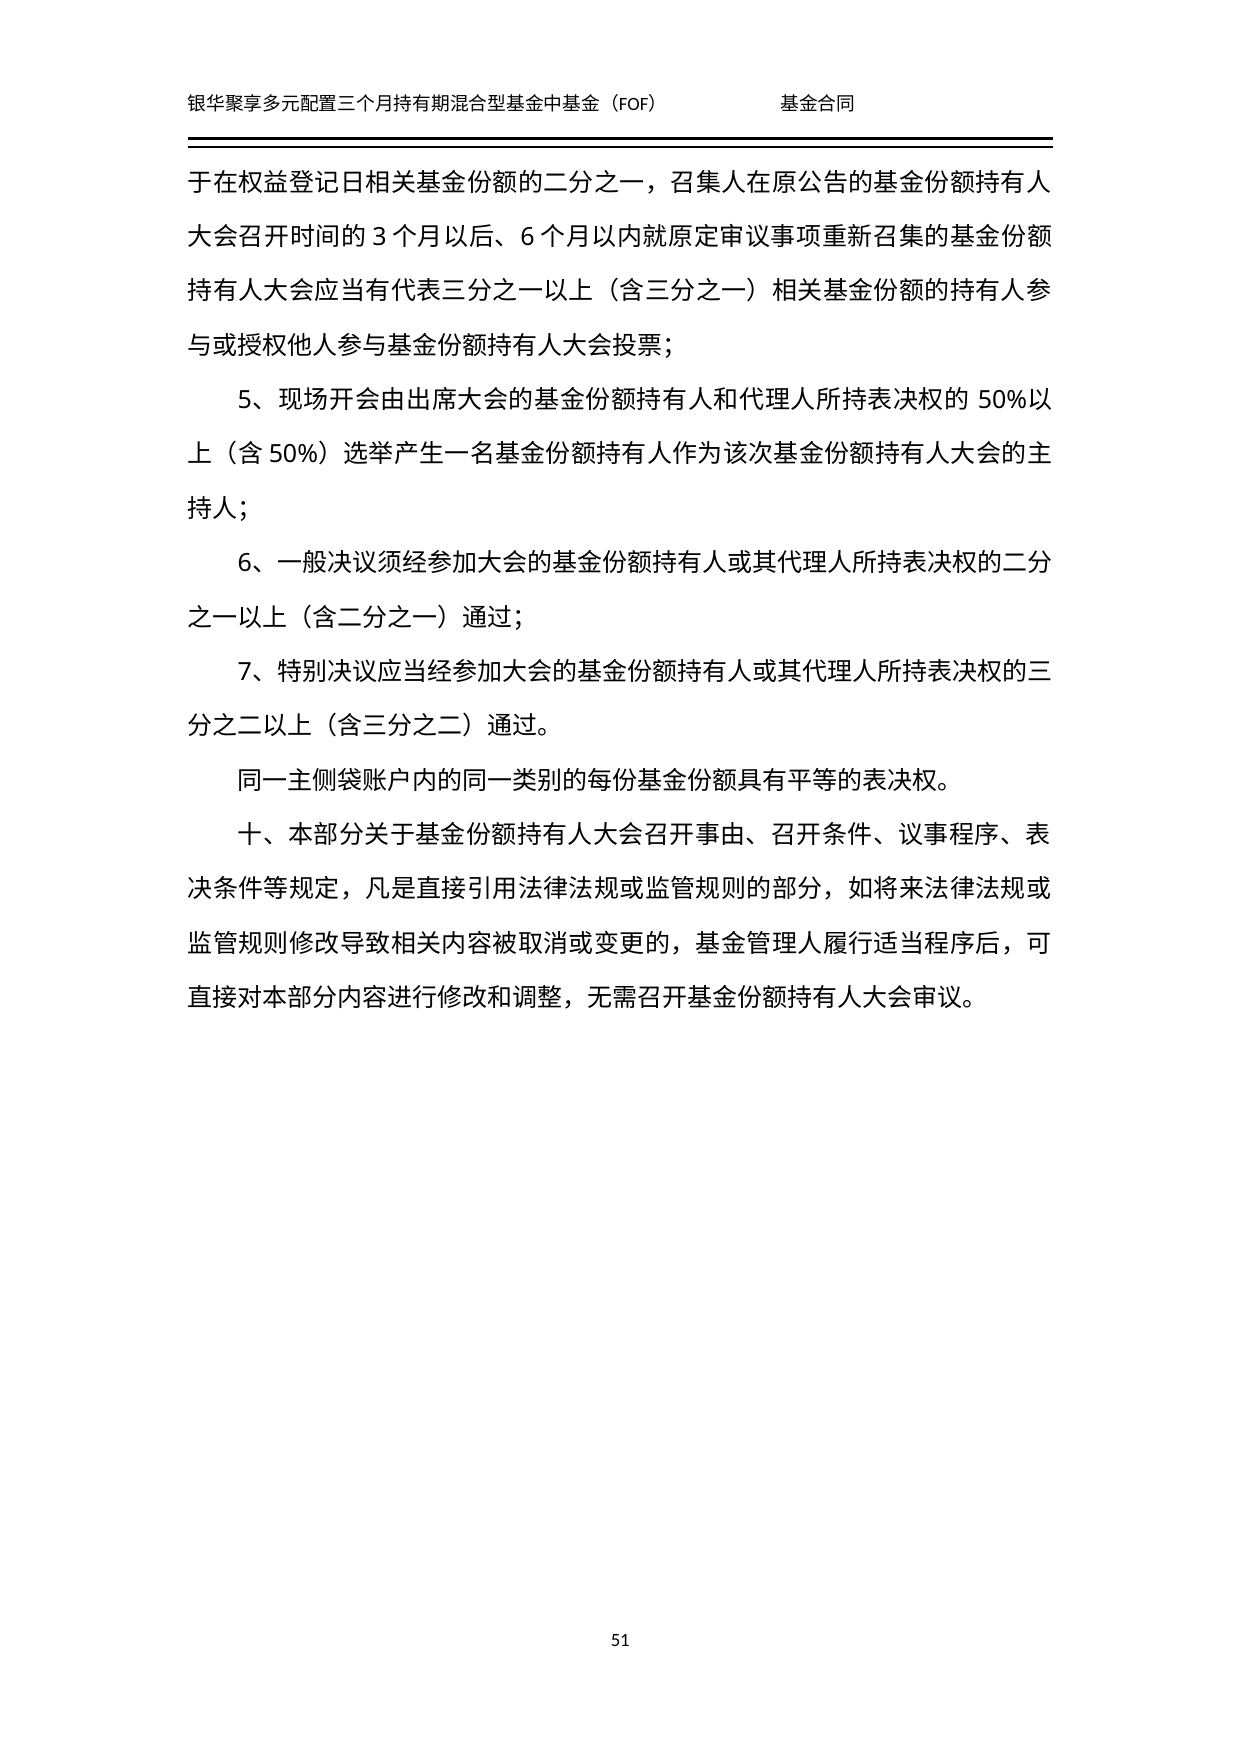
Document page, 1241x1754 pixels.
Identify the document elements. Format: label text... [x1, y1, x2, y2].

text 6、一般决议须经参加大会的基金份额持有人或其代理人所持表决权的二分之一以上（含二分之一）通过； [187, 543, 1053, 633]
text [187, 162, 1053, 361]
text 同一主侧袋账户内的同一类别的每份基金份额具有平等的表决权。 [187, 760, 1053, 796]
text 十、本部分关于基金份额持有人大会召开事由、召开条件、议事程序、表决条件等规定，凡是直接引用法律法规或监管规则的部分，如将来法律法规或监管规则修改导致相关内容被取消或变更的，基金管理人履行适当程序后，可直接对本部分内容进行修改和调整，无需召开基金份额持有人大会审议。 [187, 814, 1053, 1014]
text 7、特别决议应当经参加大会的基金份额持有人或其代理人所持表决权的三分之二以上（含三分之二）通过。 [187, 651, 1053, 742]
text 5、现场开会由出席大会的基金份额持有人和代理人所持表决权的50%以上（含50%）选举产生一名基金份额持有人作为该次基金份额持有人大会的主持人； [187, 379, 1053, 524]
